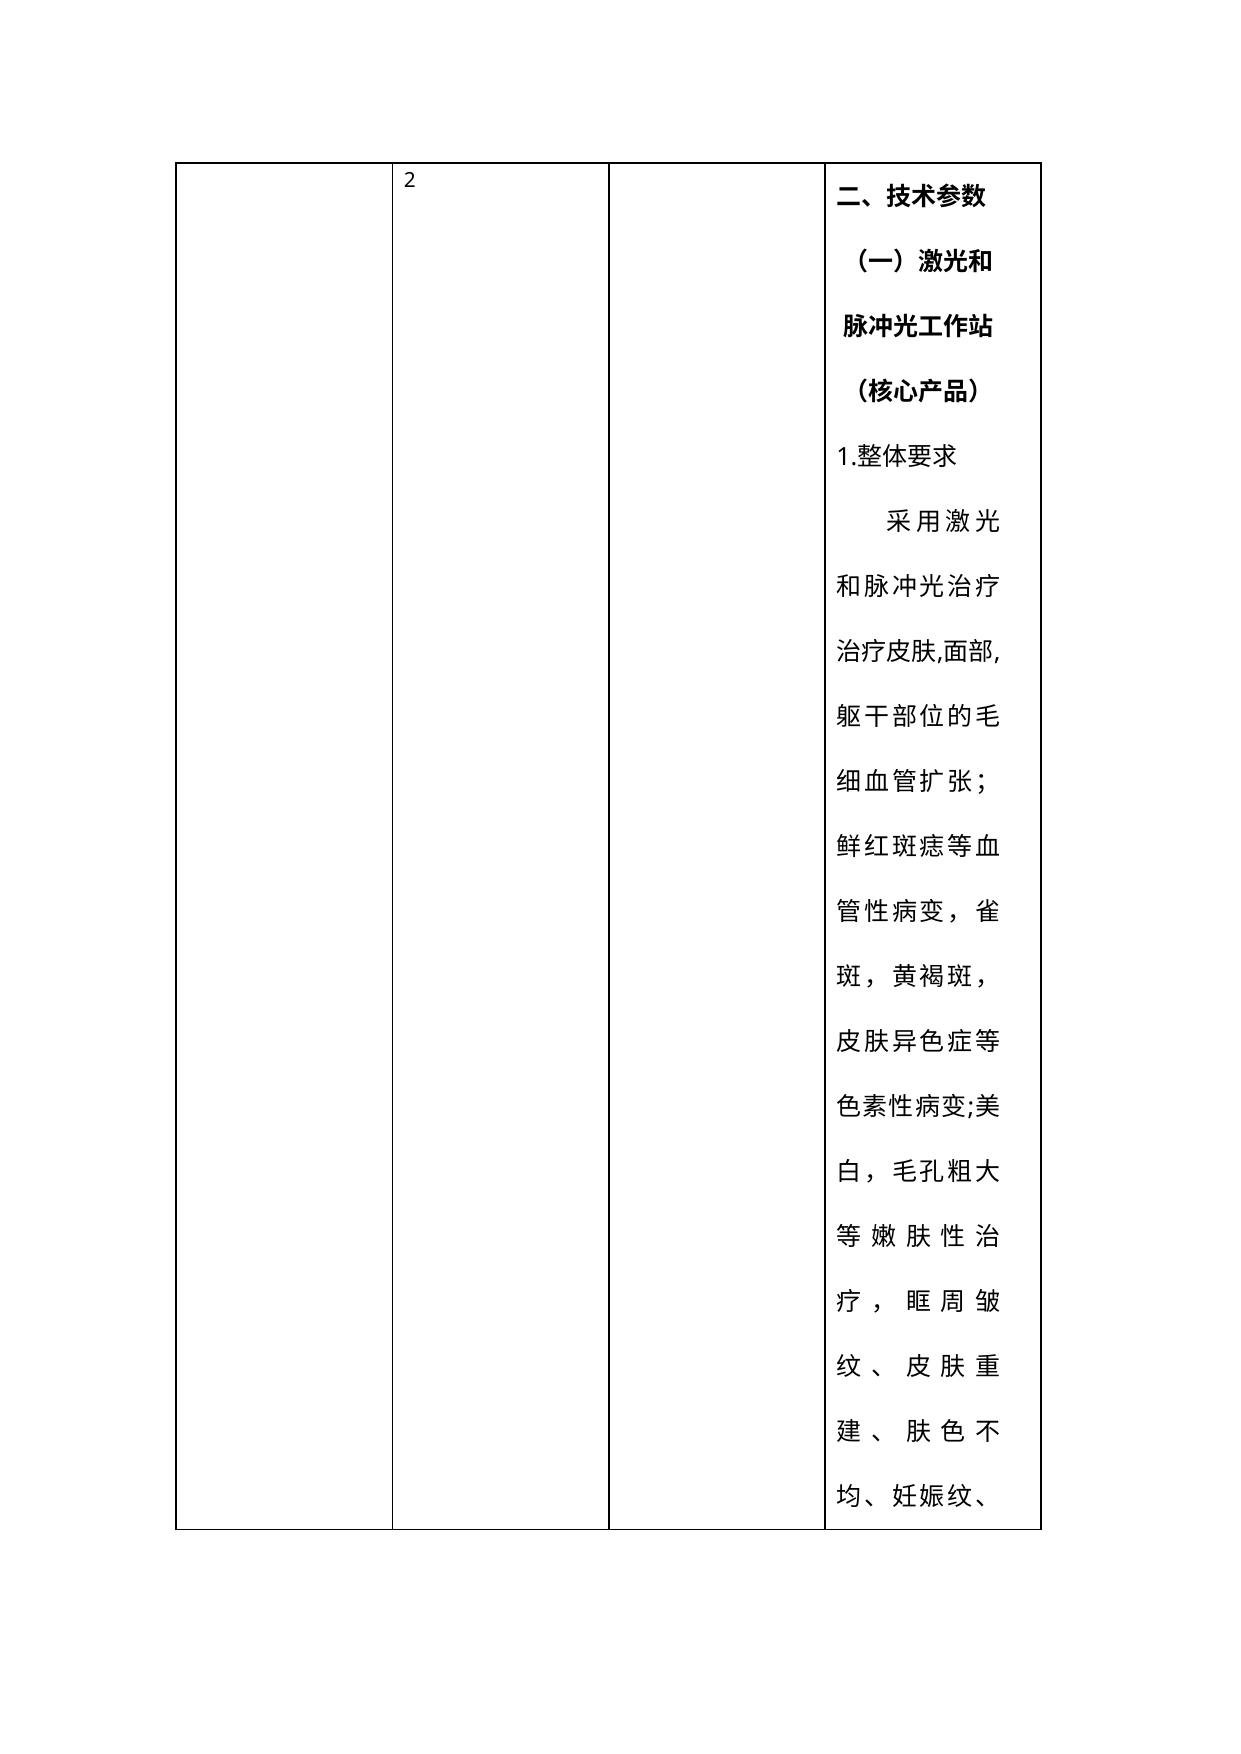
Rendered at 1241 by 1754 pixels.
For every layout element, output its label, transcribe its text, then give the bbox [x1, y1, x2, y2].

table_cell [177, 164, 392, 1528]
table_cell [610, 164, 824, 1528]
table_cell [826, 164, 1040, 1528]
table_cell 2 [393, 164, 608, 1528]
